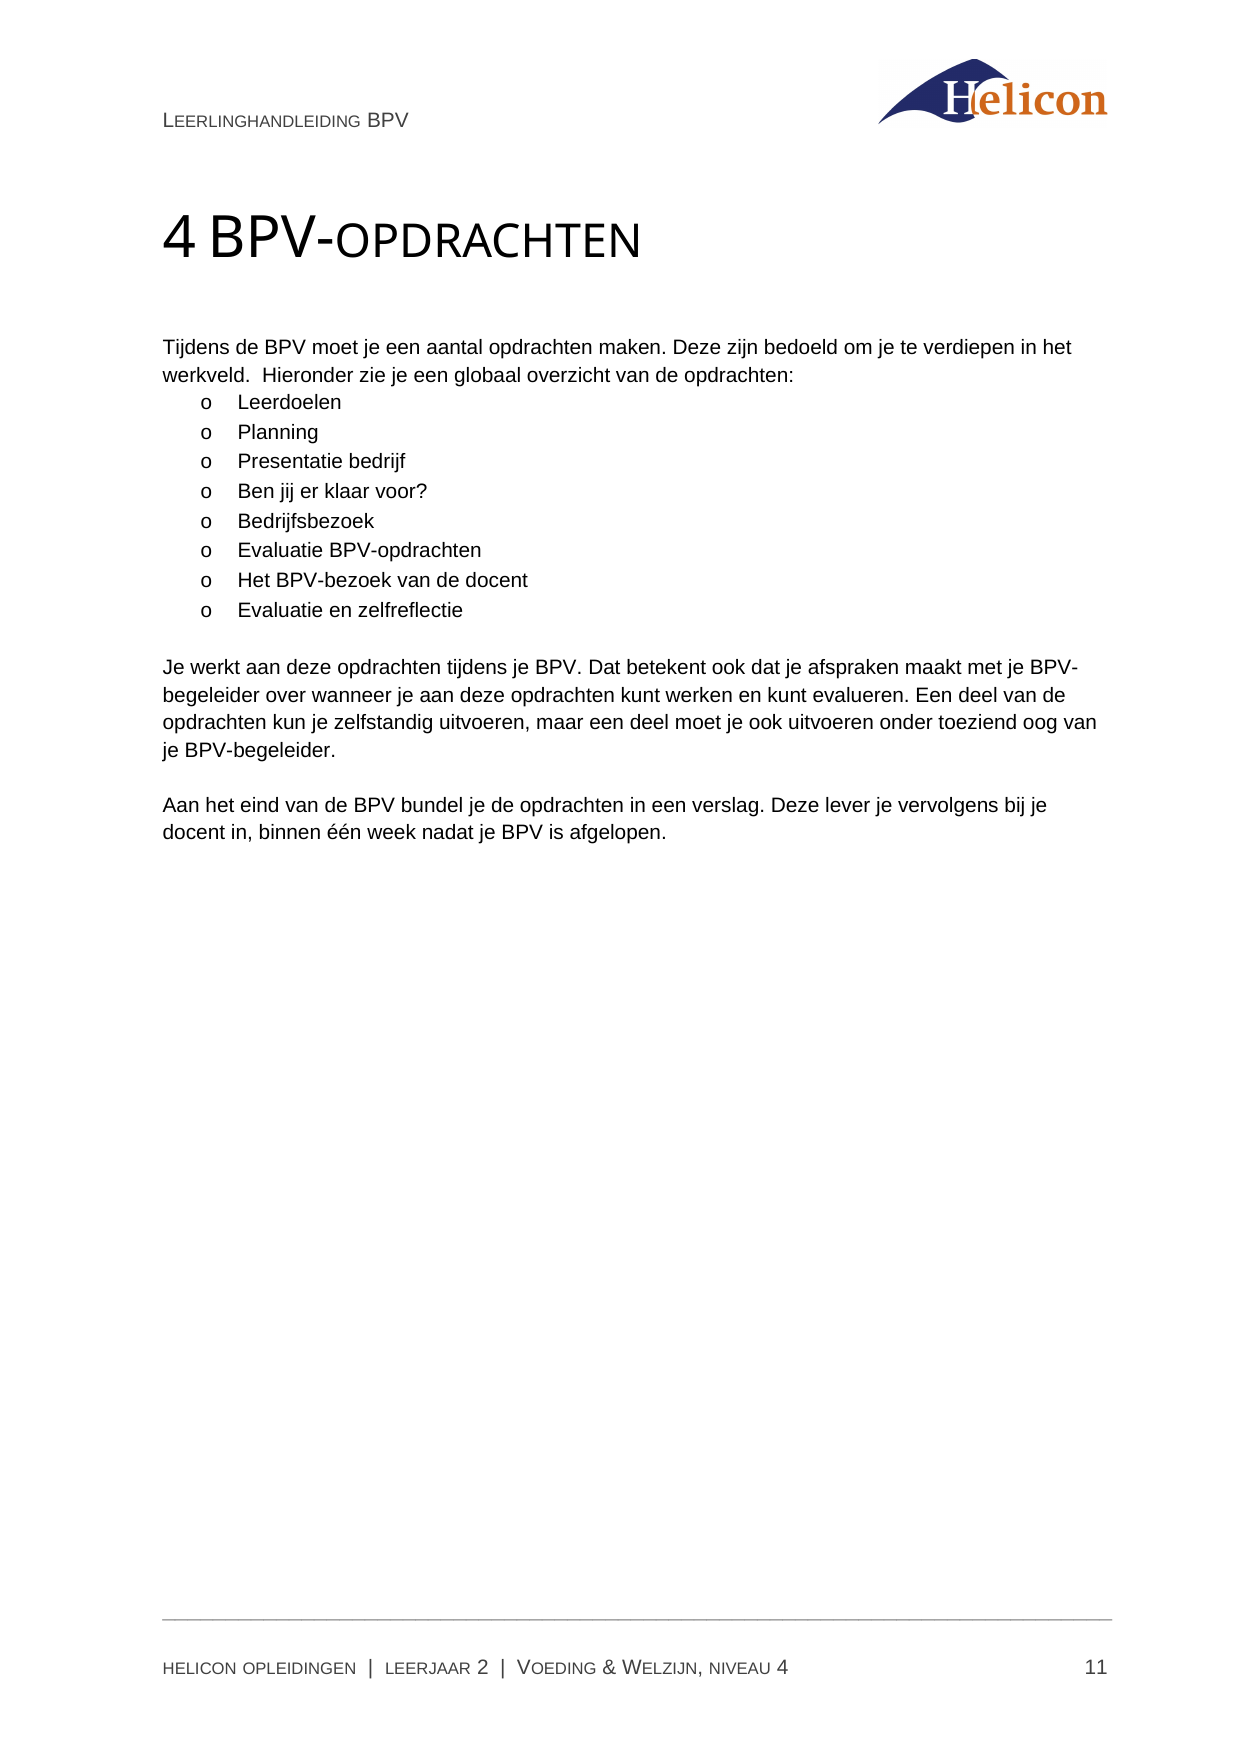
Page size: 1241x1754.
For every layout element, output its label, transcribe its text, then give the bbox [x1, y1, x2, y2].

picture [878, 59, 1108, 128]
text Je werkt aan deze opdrachten tijdens je BPV. Dat betekent ook dat je afspraken maakt met je BPV-begeleider over wanneer je aan deze opdrachten kunt werken en kunt evalueren. Een deel van de opdrachten kun je zelfstandig uitvoeren, maar een deel moet je ook uitvoeren onder toeziend oog van je BPV-begeleider. [162, 655, 1116, 761]
list Leerdoelen [200, 390, 1116, 416]
list Presentatie bedrijf [200, 449, 1116, 475]
list Evaluatie en zelfreflectie [200, 598, 1116, 623]
list Planning [200, 419, 1116, 445]
subtitle BPV-opdrachten [162, 207, 1111, 270]
text Tijdens de BPV moet je een aantal opdrachten maken. Deze zijn bedoeld om je te verdiepen in het werkveld. Hieronder zie je een globaal overzicht van de opdrachten: [162, 335, 1116, 386]
text Aan het eind van de BPV bundel je de opdrachten in een verslag. Deze lever je vervolgens bij je docent in, binnen één week nadat je BPV is afgelopen. [162, 792, 1116, 844]
list Het BPV-bezoek van de docent [200, 568, 1116, 594]
list Ben jij er klaar voor? [200, 479, 1116, 505]
list Evaluatie BPV-opdrachten [200, 538, 1116, 564]
list Bedrijfsbezoek [200, 509, 1116, 534]
